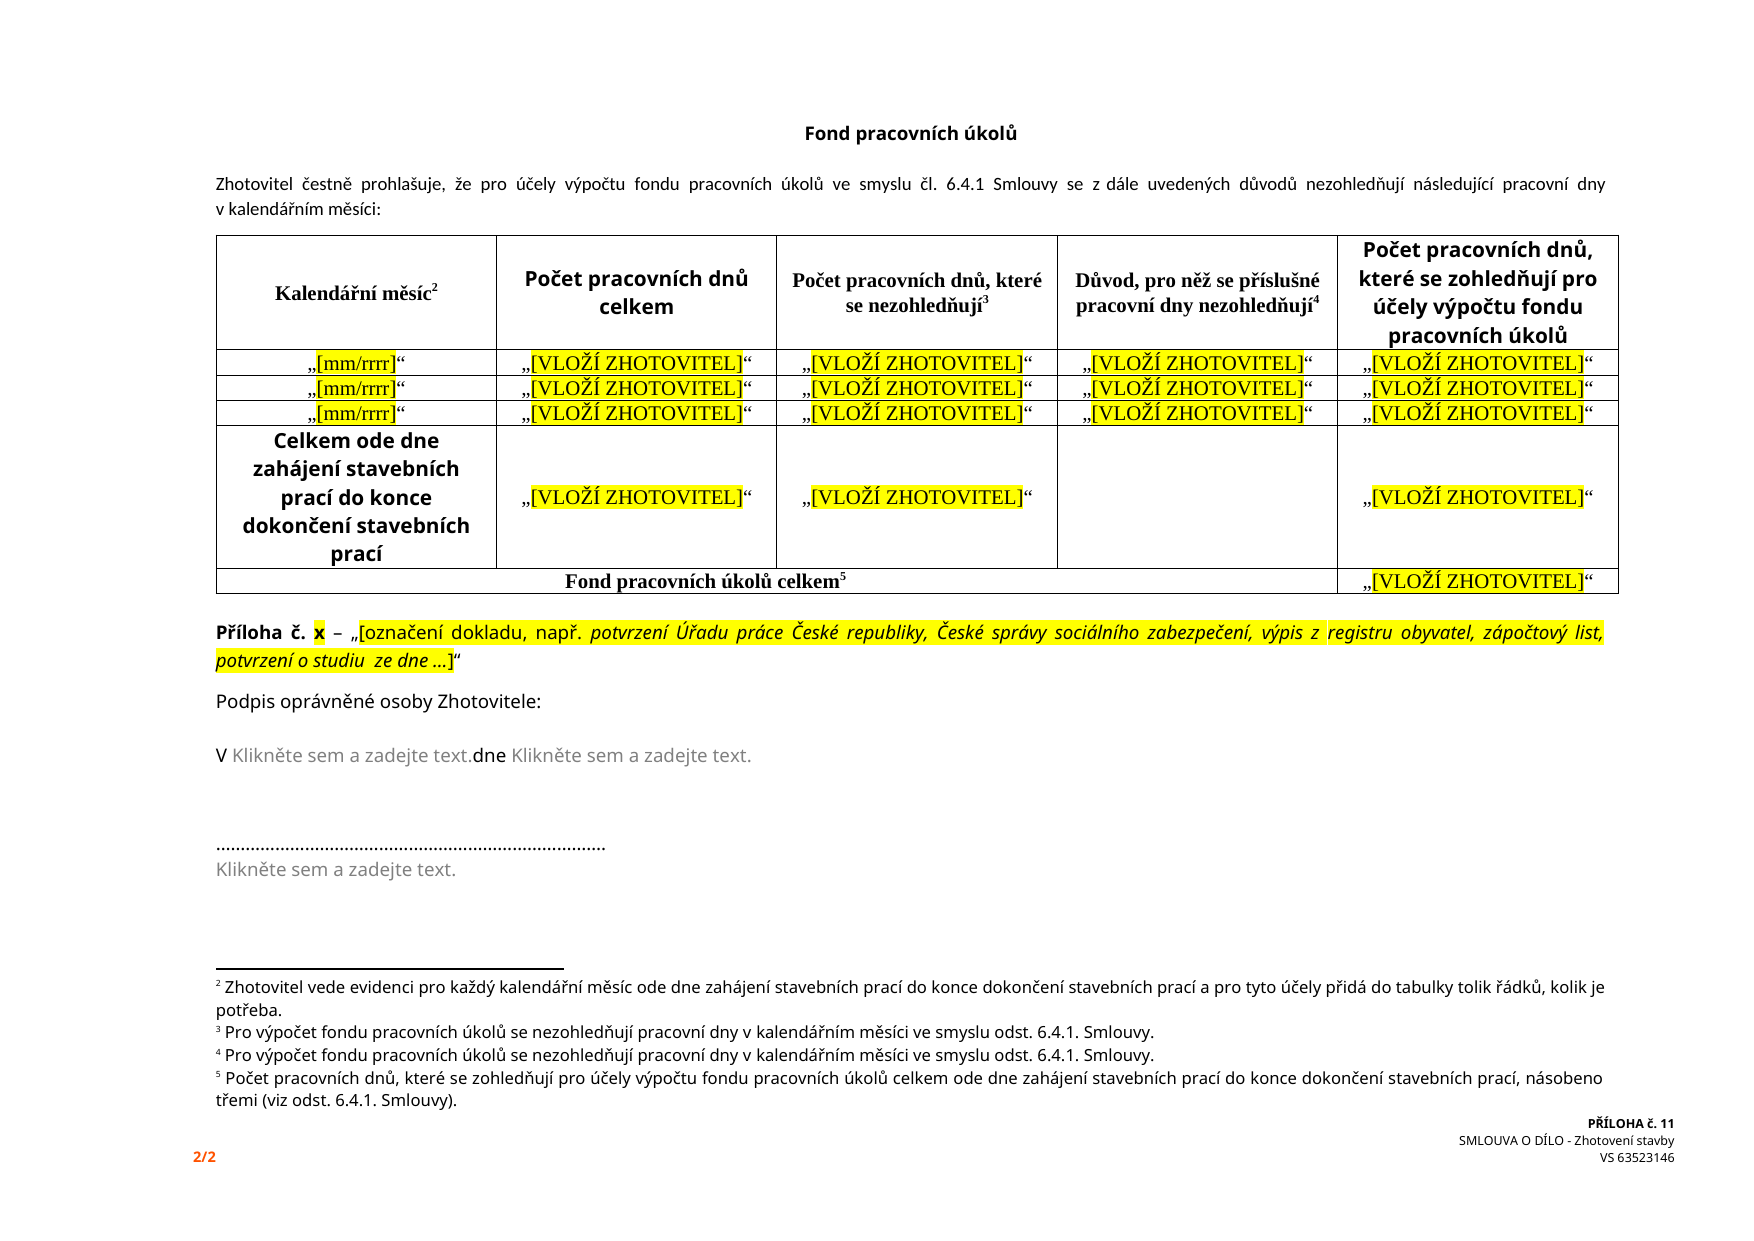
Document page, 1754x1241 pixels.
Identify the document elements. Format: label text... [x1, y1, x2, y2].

text Podpis oprávněné osoby Zhotovitele: [216, 688, 1606, 714]
table_cell „[mm/rrrr]“ [217, 376, 316, 399]
table_header Počet pracovních dnů, které se nezohledňují [777, 236, 1057, 349]
table_header Důvod, pro něž se příslušné pracovní dny nezohledňují [1058, 236, 1337, 349]
table_cell „[VLOŽÍ ZHOTOVITEL]“ [777, 426, 1057, 568]
table_cell „[mm/rrrr]“ [396, 350, 496, 374]
text Zhotovitel čestně prohlašuje, že pro účely výpočtu fondu pracovních úkolů ve smyslu čl. 6.4.1 Smlouvy se z dále uvedených důvodů nezohledňují následující pracovní dny v kalendářním měsíci: [216, 172, 1606, 220]
text V dne [216, 739, 1606, 768]
table_cell „[VLOŽÍ ZHOTOVITEL]“ [497, 426, 776, 568]
table_cell „[mm/rrrr]“ [217, 401, 316, 425]
table_cell „[mm/rrrr]“ [217, 350, 316, 374]
text Fond pracovních úkolů [216, 121, 1606, 146]
table_cell Celkem ode dne zahájení stavebních prací do konce dokončení stavebních prací [217, 426, 496, 568]
table_cell „[mm/rrrr]“ [396, 401, 496, 425]
table_cell „[mm/rrrr]“ [396, 376, 496, 399]
table_header Počet pracovních dnů, které se zohledňují pro účely výpočtu fondu pracovních úkolů [1338, 236, 1618, 349]
text ……………………………………………………………………. [216, 827, 1606, 856]
table_header Počet pracovních dnů celkem [497, 236, 776, 349]
table_cell [1058, 426, 1337, 568]
text Příloha č. x – „[označení dokladu, např. potvrzení Úřadu práce České republiky, České správy sociálního zabezpečení, výpis z registru obyvatel, zápočtový list, potvrzení o studiu ze dne …]“ [216, 619, 1606, 673]
table_header Kalendářní měsíc [217, 236, 496, 349]
table_cell „[VLOŽÍ ZHOTOVITEL]“ [1338, 426, 1618, 568]
table_cell Fond pracovních úkolů celkem [217, 569, 1337, 593]
